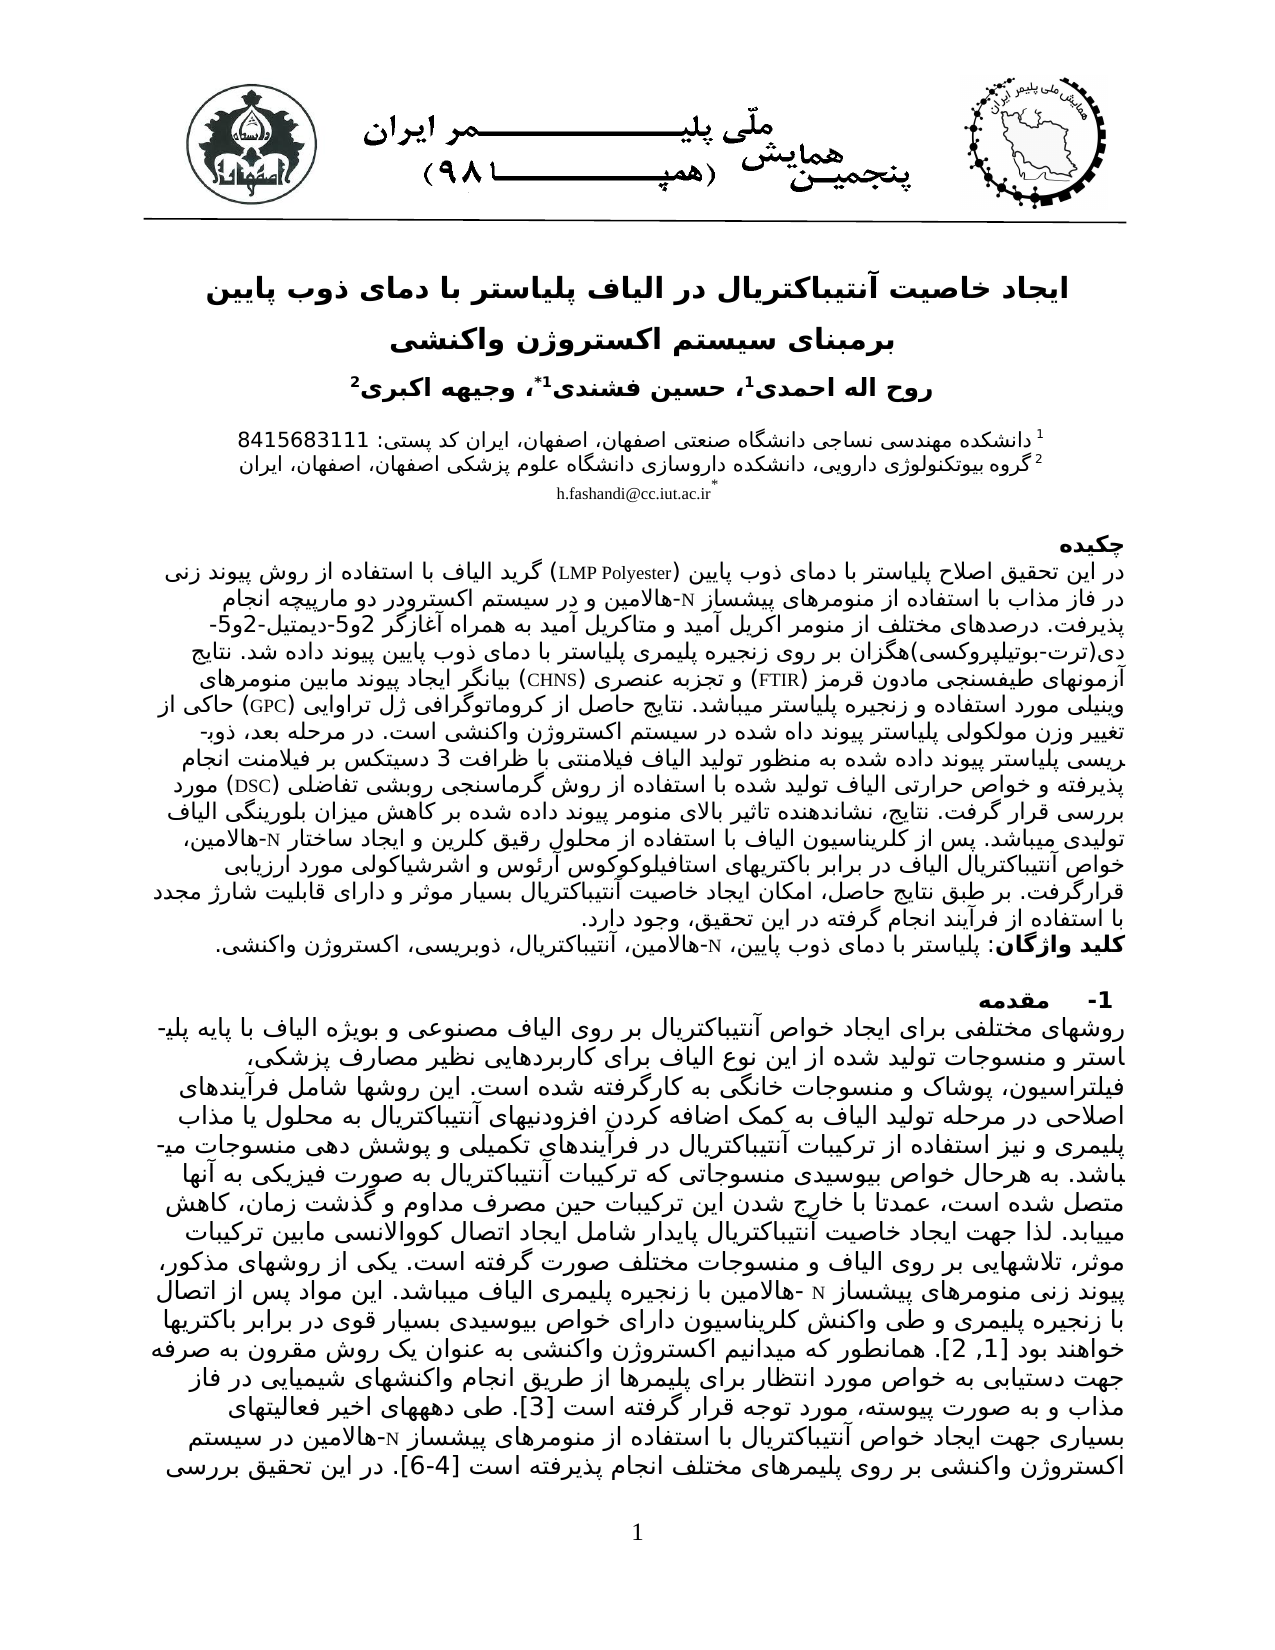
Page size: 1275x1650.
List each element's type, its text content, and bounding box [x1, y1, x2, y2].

text *h.fashandi@cc.iut.ac.ir [150, 476, 1125, 505]
text کلید واژگان: پلیاستر با دمای ذوب پایین، N-هالامین، آنتیباکتریال، ذوبریسی، اکستروژن واکنشی. [150, 931, 1125, 958]
text چکیده [150, 531, 1125, 558]
subtitle ایجاد خاصیت آنتیباکتریال در الیاف پلیاستر با دمای ذوب پایین برمبنای سیستم اکستروژن واکنشی [150, 272, 1125, 357]
subtitle 2 گروه بیوتکنولوژی دارویی، دانشکده داروسازی دانشگاه علوم پزشکی اصفهان، اصفهان، ایران [150, 452, 1125, 476]
list مقدمه [150, 987, 1087, 1013]
picture [959, 75, 1109, 210]
picture [179, 78, 327, 210]
text در این تحقیق اصلاح پلیاستر با دمای ذوب پایین (LMP Polyester) گرید الیاف با استفاده از روش پیوند زنی در فاز مذاب با استفاده از منومرهای پیشساز N-هالامین و در سیستم اکسترودر دو مارپیچه انجام پذیرفت. درصدهای مختلف از منومر اکریل آمید و متاکریل آمید به همراه آغازگر 2و5-دیمتیل-2و5-دی(ترت-بوتیلپروکسی)هگزان بر روی زنجیره پلیمری پلیاستر با دمای ذوب پایین پیوند داده شد. نتایج آزمونهای طیفسنجی مادون قرمز (FTIR) و تجزبه عنصری (CHNS) بیانگر ایجاد پیوند مابین منومرهای وینیلی مورد استفاده و زنجیره پلیاستر میباشد. نتایج حاصل از کروماتوگرافی ژل تراوایی (GPC) حاکی از تغییر وزن مولکولی پلیاستر پیوند داه شده در سیستم اکستروژن واکنشی است. در مرحله بعد، ذوبریسی پلیاستر پیوند داده شده به منظور تولید الیاف فیلامنتی با ظرافت 3 دسیتکس بر فیلامنت انجام پذیرفته و خواص حرارتی الیاف تولید شده با استفاده از روش گرماسنجی روبشی تفاضلی (DSC) مورد بررسی قرار گرفت. نتایج، نشاندهنده تاثیر بالای منومر پیوند داده شده بر کاهش میزان بلورینگی الیاف تولیدی میباشد. پس از کلریناسیون الیاف با استفاده از محلول رقیق کلرین و ایجاد ساختار N-هالامین، خواص آنتیباکتریال الیاف در برابر باکتریهای استافیلوکوکوس آرئوس و اشرشیاکولی مورد ارزیابی قرارگرفت. بر طبق نتایج حاصل، امکان ایجاد خاصیت آنتیباکتریال بسیار موثر و دارای قابلیت شارژ مجدد با استفاده از فرآیند انجام گرفته در این تحقیق، وجود دارد. [150, 558, 1125, 931]
subtitle روح اله احمدی1، حسین فشندی1*، وجیهه اکبری2 [150, 373, 1125, 403]
subtitle 1 دانشکده مهندسی نساجی دانشگاه صنعتی اصفهان، اصفهان، ایران کد پستی: 8415683111 [150, 428, 1125, 452]
